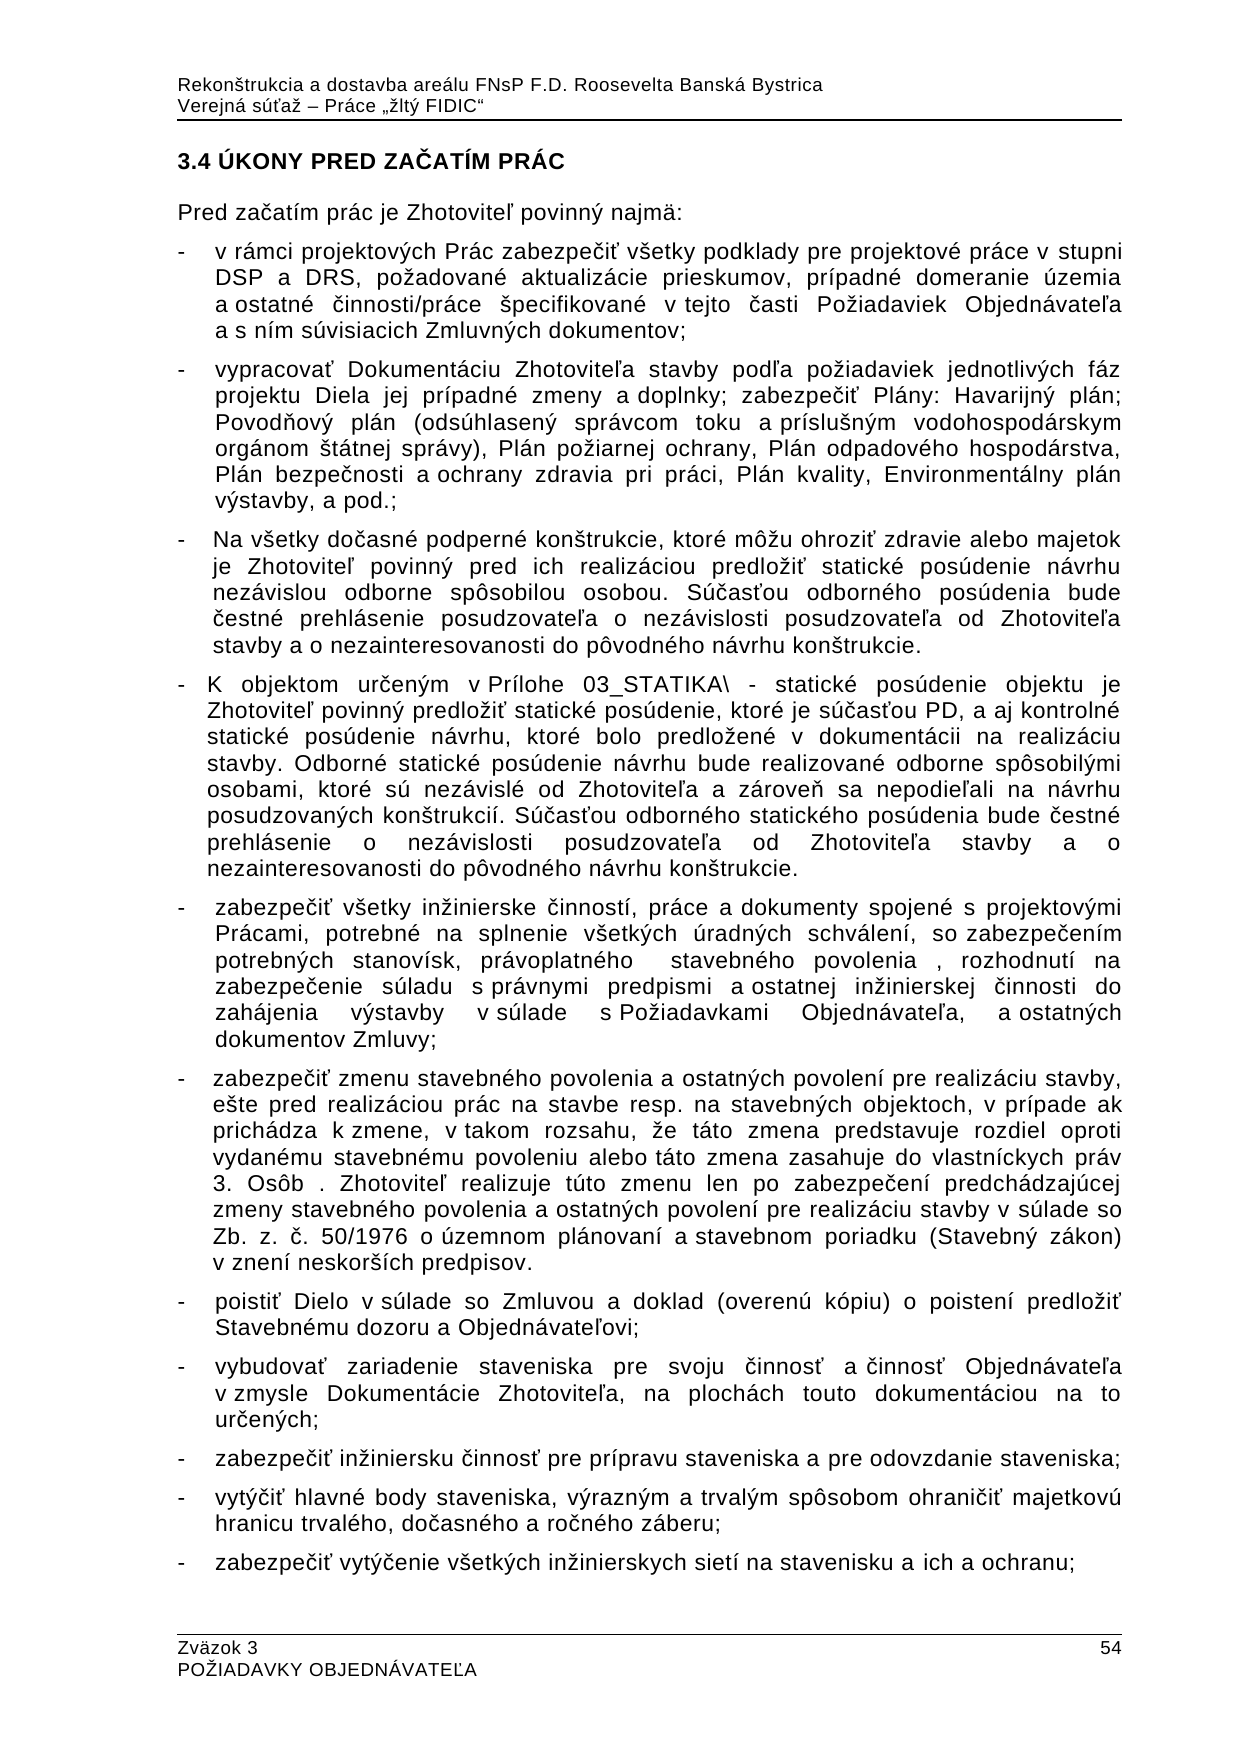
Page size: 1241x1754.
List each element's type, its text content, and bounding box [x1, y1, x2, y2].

list - zabezpečiť inžiniersku činnosť pre prípravu staveniska a pre odovzdanie staveniska; [177, 1445, 1122, 1471]
text Pred začatím prác je Zhotoviteľ povinný najmä: [177, 199, 1122, 225]
list - vypracovať Dokumentáciu Zhotoviteľa stavby podľa požiadaviek jednotlivých fáz projektu Diela jej prípadné zmeny a doplnky; zabezpečiť Plány: Havarijný plán; Povodňový plán (odsúhlasený správcom toku a príslušným vodohospodárskym orgánom štátnej správy), Plán požiarnej ochrany, Plán odpadového hospodárstva, Plán bezpečnosti a ochrany zdravia pri práci, Plán kvality, Environmentálny plán výstavby, a pod.; [177, 356, 1122, 514]
subtitle 3.4 Úkony pred začatím prác [177, 148, 1122, 174]
text - zabezpečiť zmenu stavebného povolenia a ostatných povolení pre realizáciu stavby, ešte pred realizáciou prác na stavbe resp. na stavebných objektoch, v prípade ak prichádza k zmene, v takom rozsahu, že táto zmena predstavuje rozdiel oproti vydanému stavebnému povoleniu alebo táto zmena zasahuje do vlastníckych práv 3. Osôb . Zhotoviteľ realizuje túto zmenu len po zabezpečení predchádzajúcej zmeny stavebného povolenia a ostatných povolení pre realizáciu stavby v súlade so Zb. z. č. 50/1976 o územnom plánovaní a stavebnom poriadku (Stavebný zákon) v znení neskorších predpisov. [177, 1064, 1122, 1275]
list - v rámci projektových Prác zabezpečiť všetky podklady pre projektové práce v stupni DSP a DRS, požadované aktualizácie prieskumov, prípadné domeranie územia a ostatné činnosti/práce špecifikované v tejto časti Požiadaviek Objednávateľa a s ním súvisiacich Zmluvných dokumentov; [177, 238, 1122, 343]
list Na všetky dočasné podperné konštrukcie, ktoré môžu ohroziť zdravie alebo majetok je Zhotoviteľ povinný pred ich realizáciou predložiť statické posúdenie návrhu nezávislou odborne spôsobilou osobou. Súčasťou odborného posúdenia bude čestné prehlásenie posudzovateľa o nezávislosti posudzovateľa od Zhotoviteľa stavby a o nezainteresovanosti do pôvodného návrhu konštrukcie. [177, 526, 1122, 658]
list - zabezpečiť vytýčenie všetkých inžinierskych sietí na stavenisku a ich a ochranu; [177, 1549, 1122, 1575]
list - zabezpečiť všetky inžinierske činností, práce a dokumenty spojené s projektovými Prácami, potrebné na splnenie všetkých úradných schválení, so zabezpečením potrebných stanovísk, právoplatného stavebného povolenia , rozhodnutí na zabezpečenie súladu s právnymi predpismi a ostatnej inžinierskej činnosti do zahájenia výstavby v súlade s Požiadavkami Objednávateľa, a ostatných dokumentov Zmluvy; [177, 894, 1122, 1052]
list - vybudovať zariadenie staveniska pre svoju činnosť a činnosť Objednávateľa v zmysle Dokumentácie Zhotoviteľa, na plochách touto dokumentáciou na to určených; [177, 1353, 1122, 1432]
list - vytýčiť hlavné body staveniska, výrazným a trvalým spôsobom ohraničiť majetkovú hranicu trvalého, dočasného a ročného záberu; [177, 1483, 1122, 1536]
list K objektom určeným v Prílohe 03_STATIKA\ - statické posúdenie objektu je Zhotoviteľ povinný predložiť statické posúdenie, ktoré je súčasťou PD, a aj kontrolné statické posúdenie návrhu, ktoré bolo predložené v dokumentácii na realizáciu stavby. Odborné statické posúdenie návrhu bude realizované odborne spôsobilými osobami, ktoré sú nezávislé od Zhotoviteľa a zároveň sa nepodieľali na návrhu posudzovaných konštrukcií. Súčasťou odborného statického posúdenia bude čestné prehlásenie o nezávislosti posudzovateľa od Zhotoviteľa stavby a o nezainteresovanosti do pôvodného návrhu konštrukcie. [177, 671, 1122, 881]
list - poistiť Dielo v súlade so Zmluvou a doklad (overenú kópiu) o poistení predložiť Stavebnému dozoru a Objednávateľovi; [177, 1288, 1122, 1341]
